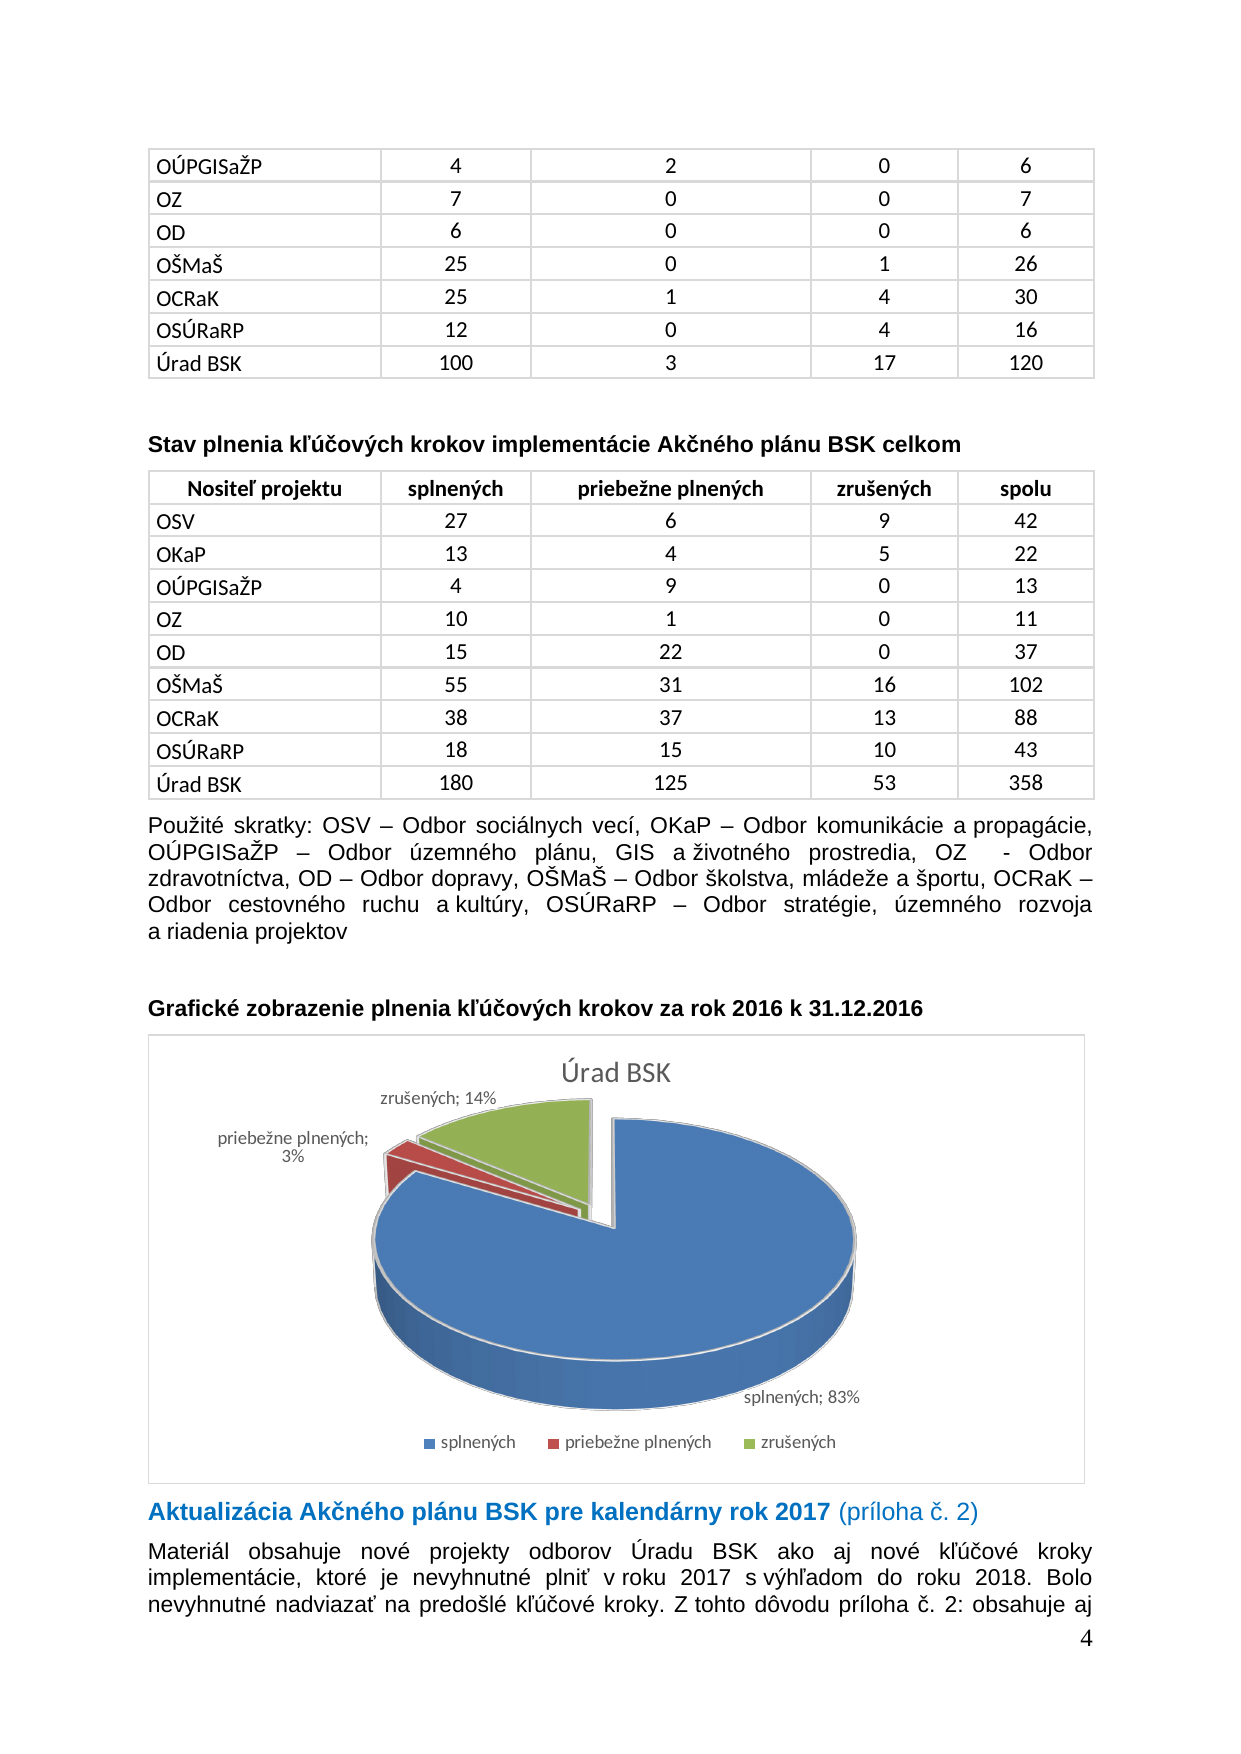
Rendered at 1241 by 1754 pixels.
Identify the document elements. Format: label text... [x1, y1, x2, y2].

table_cell 100 [382, 347, 530, 377]
table_cell 55 [382, 669, 530, 699]
table_cell 4 [812, 281, 957, 312]
table_header spolu [959, 472, 1093, 502]
text Použité skratky: OSV – Odbor sociálnych vecí, OKaP – Odbor komunikácie a propagácie, OÚPGISaŽP – Odbor územného plánu, GIS a životného prostredia, OZ - Odbor zdravotníctva, OD – Odbor dopravy, OŠMaŠ – Odbor školstva, mládeže a športu, OCRaK – Odbor cestovného ruchu a kultúry, OSÚRaRP – Odbor stratégie, územného rozvoja a riadenia projektov [148, 812, 1093, 944]
table_cell OZ [150, 603, 380, 634]
table_cell 43 [959, 734, 1093, 765]
table_cell 6 [382, 215, 530, 246]
table_cell 25 [382, 281, 530, 312]
table_cell 7 [959, 183, 1093, 213]
table_cell 26 [959, 248, 1093, 279]
table_cell 0 [532, 314, 810, 344]
table_cell 16 [812, 669, 957, 699]
table_cell 0 [812, 215, 957, 246]
table_cell 0 [532, 248, 810, 279]
table_cell 27 [382, 505, 530, 535]
table_cell 25 [382, 248, 530, 279]
table_cell 17 [812, 347, 957, 377]
table_cell 125 [532, 767, 810, 798]
table_cell OKaP [150, 537, 380, 568]
table_cell 7 [382, 183, 530, 213]
table_cell 10 [382, 603, 530, 634]
table_cell 180 [382, 767, 530, 798]
text Aktualizácia Akčného plánu BSK pre kalendárny rok 2017 (príloha č. 2) [148, 1497, 1093, 1526]
table_cell 15 [382, 636, 530, 666]
table_cell 6 [959, 150, 1093, 180]
table_cell 2 [532, 150, 810, 180]
table_cell 53 [812, 767, 957, 798]
table_cell 0 [532, 183, 810, 213]
table_cell 6 [959, 215, 1093, 246]
table_cell 0 [812, 183, 957, 213]
table_cell 22 [959, 537, 1093, 568]
table_cell 42 [959, 505, 1093, 535]
table_cell OZ [150, 183, 380, 213]
table_cell 22 [532, 636, 810, 666]
table_cell OD [150, 636, 380, 666]
table_cell 31 [532, 669, 810, 699]
table_cell 13 [812, 701, 957, 732]
table_cell 4 [382, 570, 530, 601]
table_cell 11 [959, 603, 1093, 634]
table_cell 13 [959, 570, 1093, 601]
table_cell OSV [150, 505, 380, 535]
table_cell 0 [812, 603, 957, 634]
table_cell OÚPGISaŽP [150, 570, 380, 601]
table_cell 12 [382, 314, 530, 344]
table_header priebežne plnených [532, 472, 810, 502]
table_cell 4 [532, 537, 810, 568]
table_header splnených [382, 472, 530, 502]
table_cell OSÚRaRP [150, 314, 380, 344]
table_cell 1 [532, 603, 810, 634]
text Stav plnenia kľúčových krokov implementácie Akčného plánu BSK celkom [148, 431, 1093, 457]
table_cell OŠMaŠ [150, 248, 380, 279]
table_cell OŠMaŠ [150, 669, 380, 699]
table_cell 120 [959, 347, 1093, 377]
table_cell 0 [812, 570, 957, 601]
table_cell 4 [382, 150, 530, 180]
table_cell OD [150, 215, 380, 246]
table_header zrušených [812, 472, 957, 502]
table_cell 6 [532, 505, 810, 535]
table_cell 1 [532, 281, 810, 312]
table_cell 1 [812, 248, 957, 279]
table_cell 0 [812, 150, 957, 180]
table_cell 0 [812, 636, 957, 666]
table_cell OÚPGISaŽP [150, 150, 380, 180]
table_cell 4 [812, 314, 957, 344]
table_cell 38 [382, 701, 530, 732]
text Grafické zobrazenie plnenia kľúčových krokov za rok 2016 k 31.12.2016 [148, 995, 1093, 1022]
table_cell 37 [532, 701, 810, 732]
table_cell 88 [959, 701, 1093, 732]
table_cell 30 [959, 281, 1093, 312]
table_cell 9 [532, 570, 810, 601]
table_header Nositeľ projektu [150, 472, 380, 502]
table_cell 10 [812, 734, 957, 765]
table_cell Úrad BSK [150, 347, 380, 377]
table_cell 5 [812, 537, 957, 568]
table_cell Úrad BSK [150, 767, 380, 798]
table_cell 13 [382, 537, 530, 568]
table_cell OCRaK [150, 281, 380, 312]
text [148, 1538, 1093, 1617]
table_cell 16 [959, 314, 1093, 344]
table_cell 18 [382, 734, 530, 765]
table_cell OSÚRaRP [150, 734, 380, 765]
table_cell 15 [532, 734, 810, 765]
table_cell 9 [812, 505, 957, 535]
table_cell 3 [532, 347, 810, 377]
table_cell 358 [959, 767, 1093, 798]
table_cell 102 [959, 669, 1093, 699]
table_cell 37 [959, 636, 1093, 666]
table_cell OCRaK [150, 701, 380, 732]
table_cell 0 [532, 215, 810, 246]
